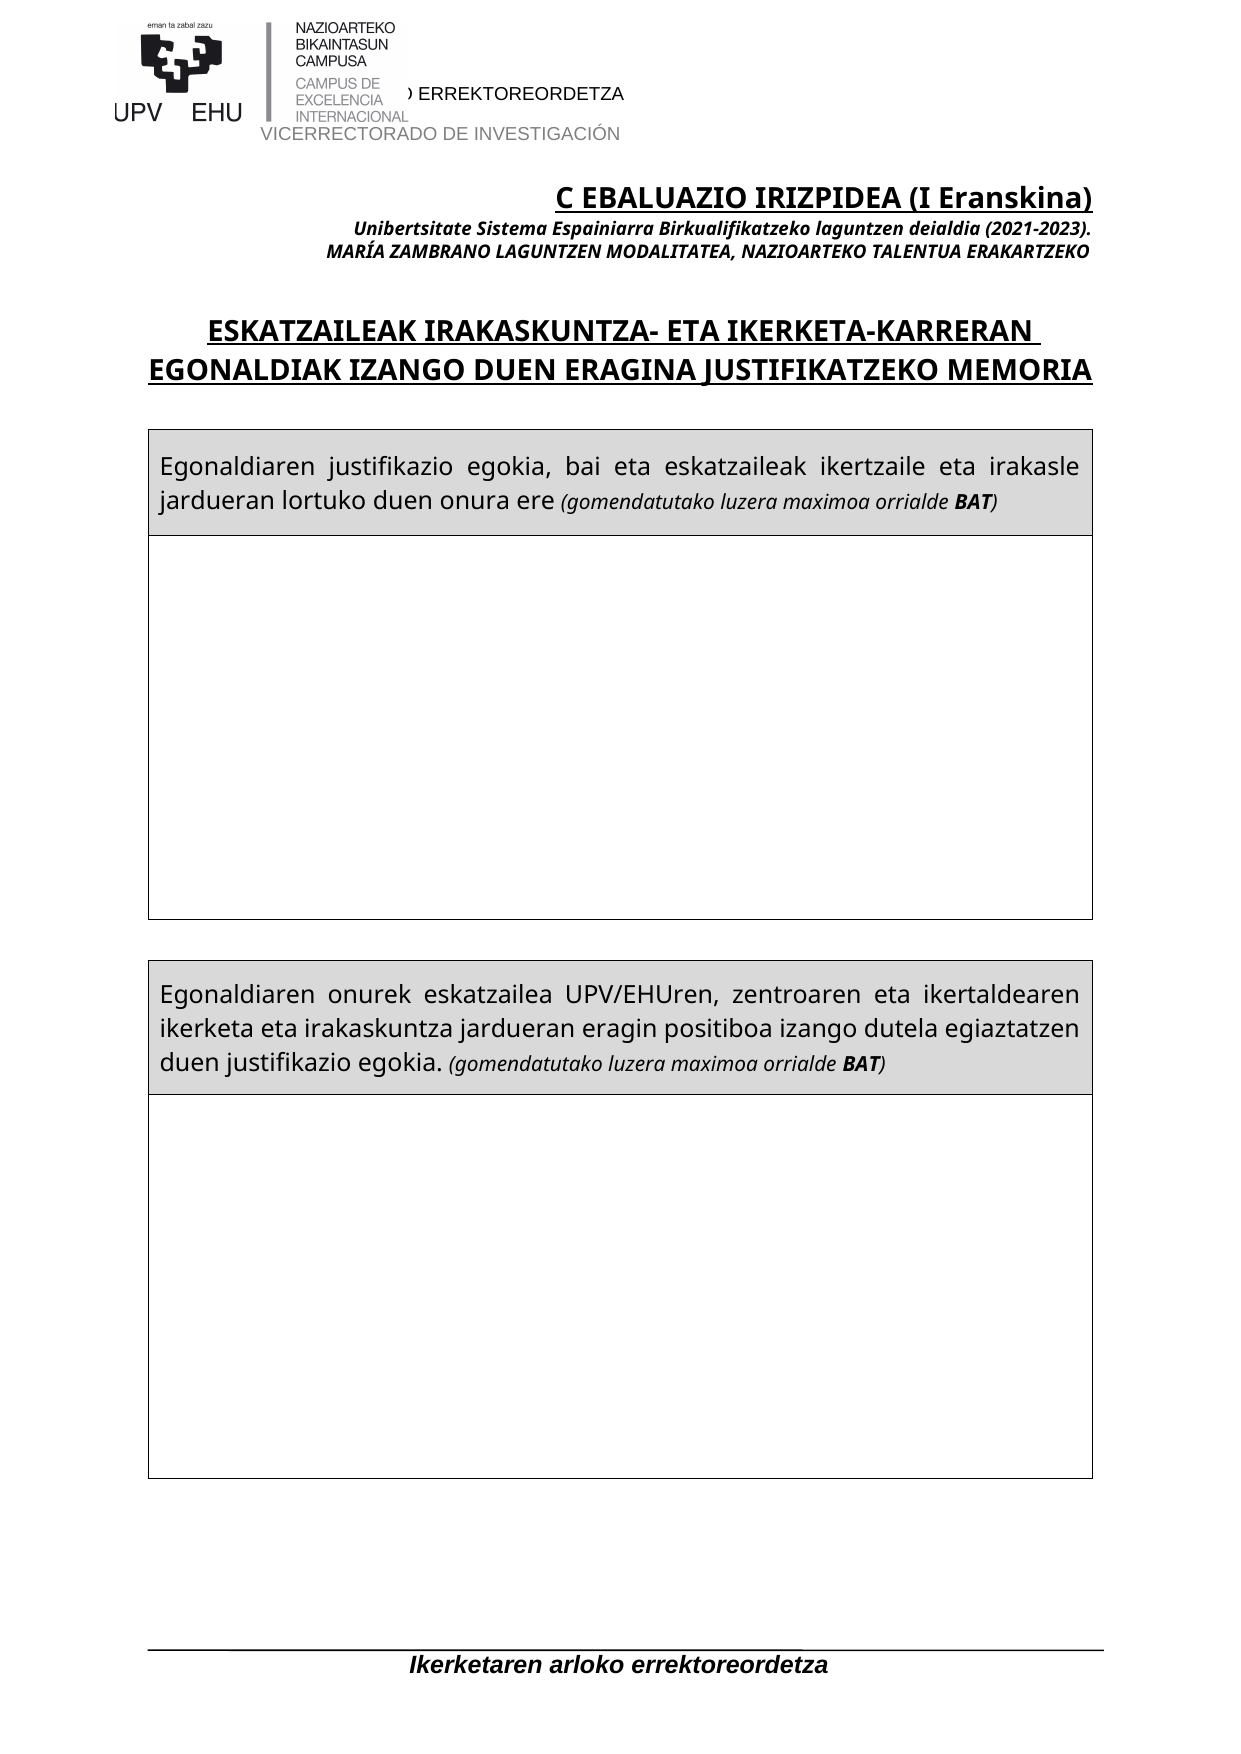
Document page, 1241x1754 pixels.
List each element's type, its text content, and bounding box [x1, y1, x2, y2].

table_cell [149, 1095, 1092, 1478]
text MARÍA ZAMBRANO LAGUNTZEN MODALITATEA, NAZIOARTEKO TALENTUA ERAKARTZEKO [152, 240, 1092, 263]
text ESKATZAILEAK IRAKASKUNTZA- ETA IKERKETA-KARRERAN [148, 310, 1092, 349]
table_header Egonaldiaren justifikazio egokia, bai eta eskatzaileak ikertzaile eta irakasle jardueran lortuko duen onura ere (gomendatutako luzera maximoa orrialde BAT) [149, 430, 1092, 535]
picture [115, 22, 409, 122]
text EGONALDIAK IZANGO DUEN ERAGINA JUSTIFIKATZEKO MEMORIA [148, 349, 1092, 383]
text Unibertsitate Sistema Espainiarra Birkualifikatzeko laguntzen deialdia (2021-2023). [152, 217, 1092, 240]
text C EBALUAZIO IRIZPIDEA (I Eranskina) [152, 177, 1092, 217]
table_cell [149, 536, 1092, 919]
table_header Egonaldiaren onurek eskatzailea UPV/EHUren, zentroaren eta ikertaldearen ikerketa eta irakaskuntza jardueran eragin positiboa izango dutela egiaztatzen duen justifikazio egokia. (gomendatutako luzera maximoa orrialde BAT) [149, 961, 1092, 1094]
